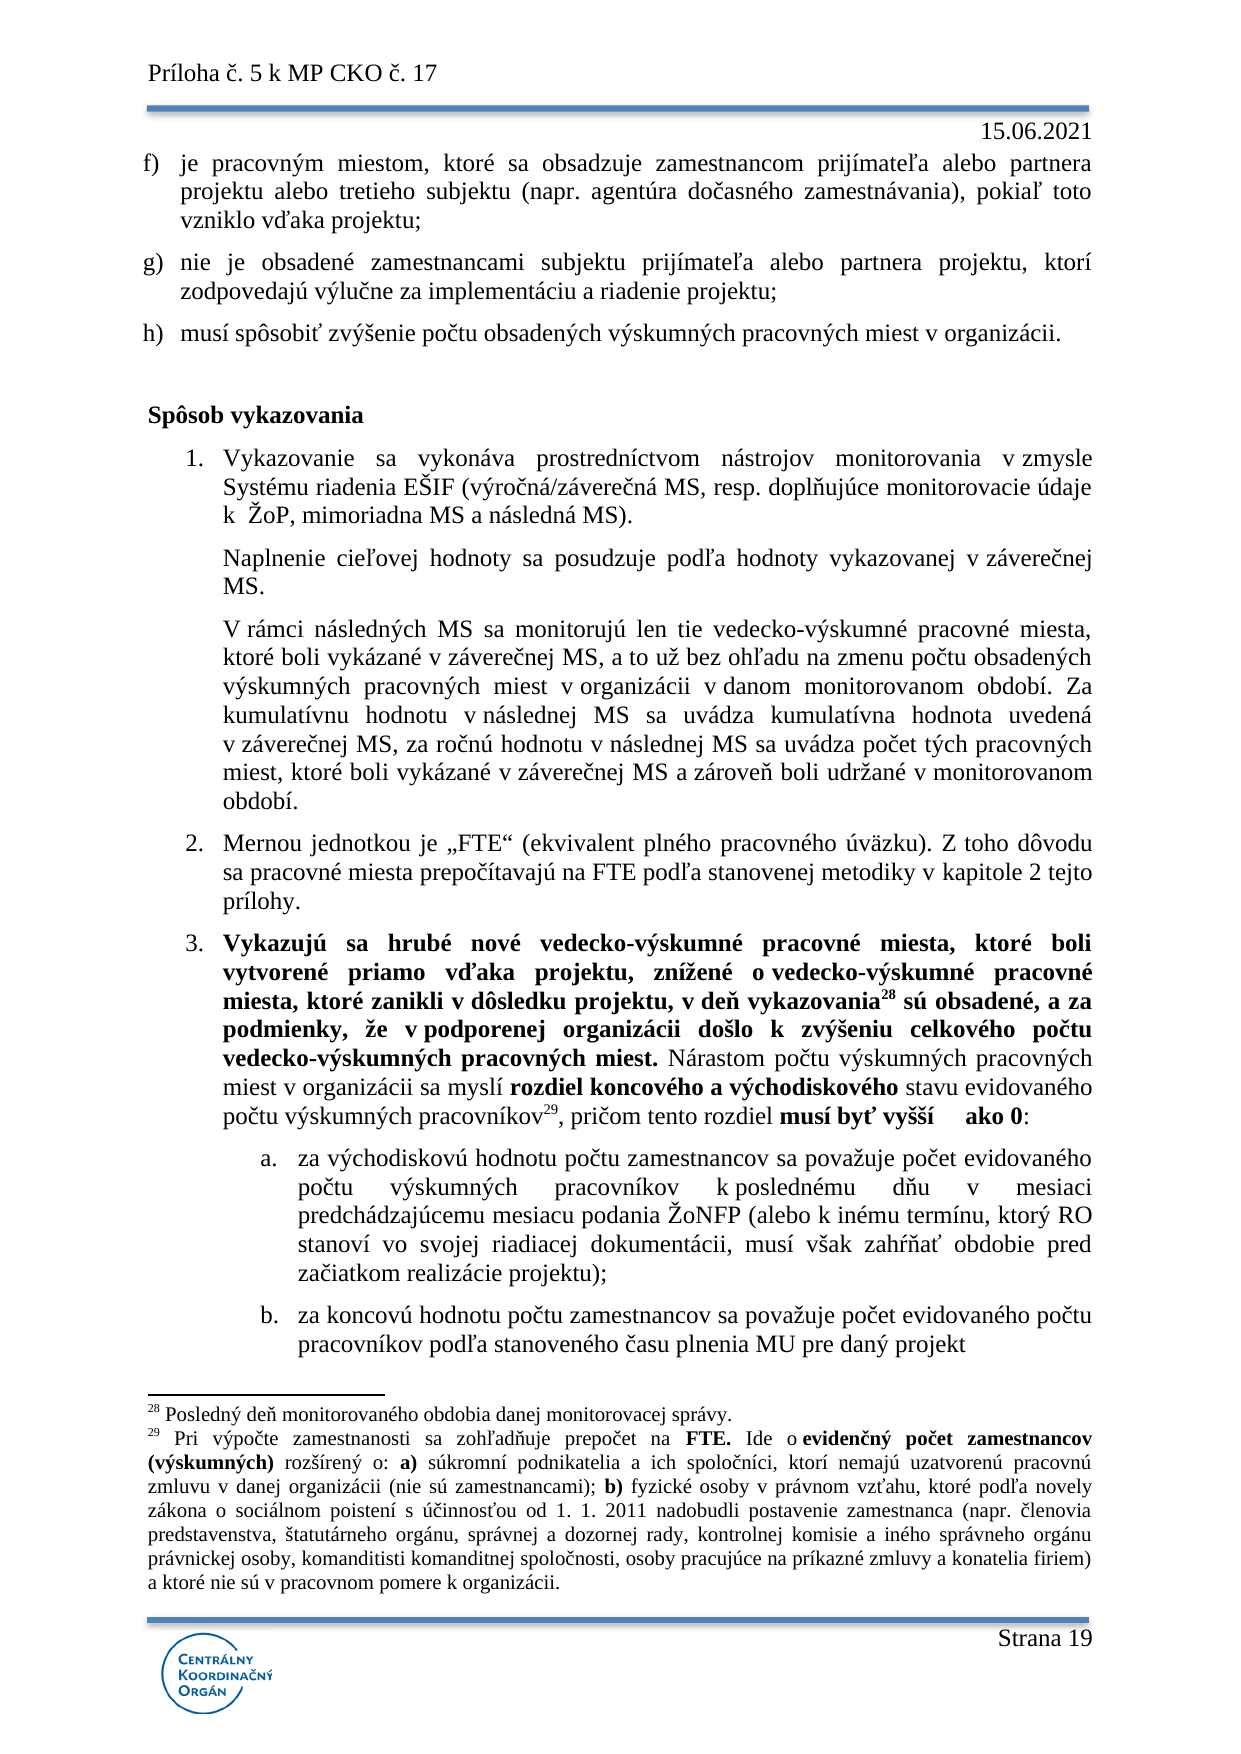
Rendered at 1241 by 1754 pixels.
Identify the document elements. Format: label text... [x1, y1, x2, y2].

text Spôsob vykazovania [148, 401, 1093, 429]
list za koncovú hodnotu počtu zamestnancov sa považuje počet evidovaného počtu pracovníkov podľa stanoveného času plnenia MU pre daný projekt [260, 1300, 1093, 1358]
list musí spôsobiť zvýšenie počtu obsadených výskumných pracovných miest v organizácii. [143, 318, 1093, 347]
list za východiskovú hodnotu počtu zamestnancov sa považuje počet evidovaného počtu výskumných pracovníkov k poslednému dňu v mesiaci predchádzajúcemu mesiacu podania ŽoNFP (alebo k inému termínu, ktorý RO stanoví vo svojej riadiacej dokumentácii, musí však zahŕňať obdobie pred začiatkom realizácie projektu); [260, 1143, 1093, 1287]
text Naplnenie cieľovej hodnoty sa posudzuje podľa hodnoty vykazovanej v záverečnej MS. [223, 543, 1093, 600]
text V rámci následných MS sa monitorujú len tie vedecko-výskumné pracovné miesta, ktoré boli vykázané v záverečnej MS, a to už bez ohľadu na zmenu počtu obsadených výskumných pracovných miest v organizácii v danom monitorovanom období. Za kumulatívnu hodnotu v následnej MS sa uvádza kumulatívna hodnota uvedená v záverečnej MS, za ročnú hodnotu v následnej MS sa uvádza počet tých pracovných miest, ktoré boli vykázané v záverečnej MS a zároveň boli udržané v monitorovanom období. [223, 614, 1093, 815]
list Vykazovanie sa vykonáva prostredníctvom nástrojov monitorovania v zmysle Systému riadenia EŠIF (výročná/záverečná MS, resp. doplňujúce monitorovacie údaje k ŽoP, mimoriadna MS a následná MS). [185, 443, 1093, 529]
picture [159, 1631, 272, 1713]
list Vykazujú sa hrubé nové vedecko-výskumné pracovné miesta, ktoré boli vytvorené priamo vďaka projektu, znížené o vedecko-výskumné pracovné miesta, ktoré zanikli v dôsledku projektu, v deň vykazovania sú obsadené, a za podmienky, že v podporenej organizácii došlo k zvýšeniu celkového počtu vedecko-výskumných pracovných miest. Nárastom počtu výskumných pracovných miest v organizácii sa myslí rozdiel koncového a východiskového stavu evidovaného počtu výskumných pracovníkov, pričom tento rozdiel musí byť vyšší ako 0: [185, 928, 1093, 1129]
list Mernou jednotkou je „FTE“ (ekvivalent plného pracovného úväzku). Z toho dôvodu sa pracovné miesta prepočítavajú na FTE podľa stanovenej metodiky v kapitole 2 tejto prílohy. [185, 828, 1093, 915]
list je pracovným miestom, ktoré sa obsadzuje zamestnancom prijímateľa alebo partnera projektu alebo tretieho subjektu (napr. agentúra dočasného zamestnávania), pokiaľ toto vzniklo vďaka projektu; [143, 148, 1093, 234]
list nie je obsadené zamestnancami subjektu prijímateľa alebo partnera projektu, ktorí zodpovedajú výlučne za implementáciu a riadenie projektu; [143, 247, 1093, 305]
